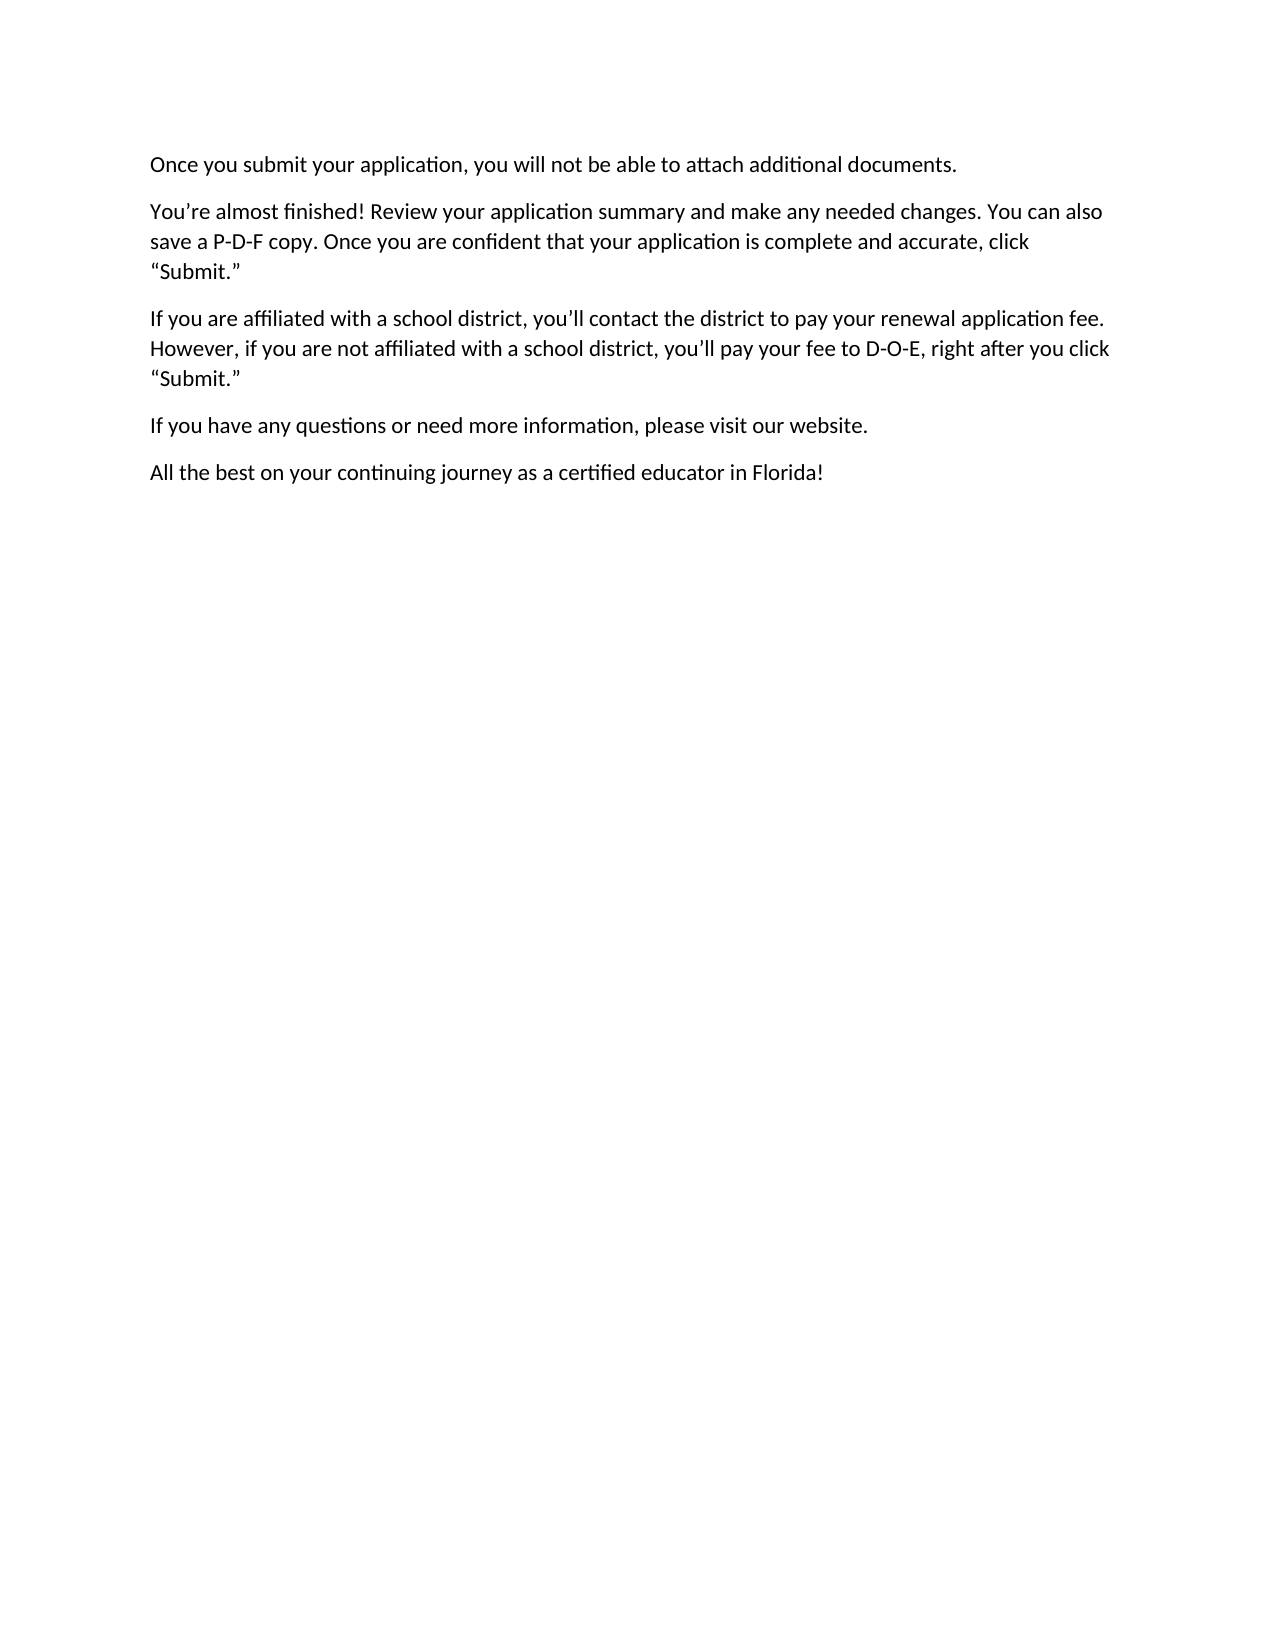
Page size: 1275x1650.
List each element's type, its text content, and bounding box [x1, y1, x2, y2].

text All the best on your continuing journey as a certified educator in Florida! [150, 458, 1125, 486]
text If you are affiliated with a school district, you’ll contact the district to pay your renewal application fee. However, if you are not affiliated with a school district, you’ll pay your fee to D-O-E, right after you click “Submit.” [150, 304, 1125, 393]
text You’re almost finished! Review your application summary and make any needed changes. You can also save a P-D-F copy. Once you are confident that your application is complete and accurate, click “Submit.” [150, 197, 1125, 285]
text Once you submit your application, you will not be able to attach additional documents. [150, 150, 1125, 178]
text If you have any questions or need more information, please visit our website. [150, 411, 1125, 439]
